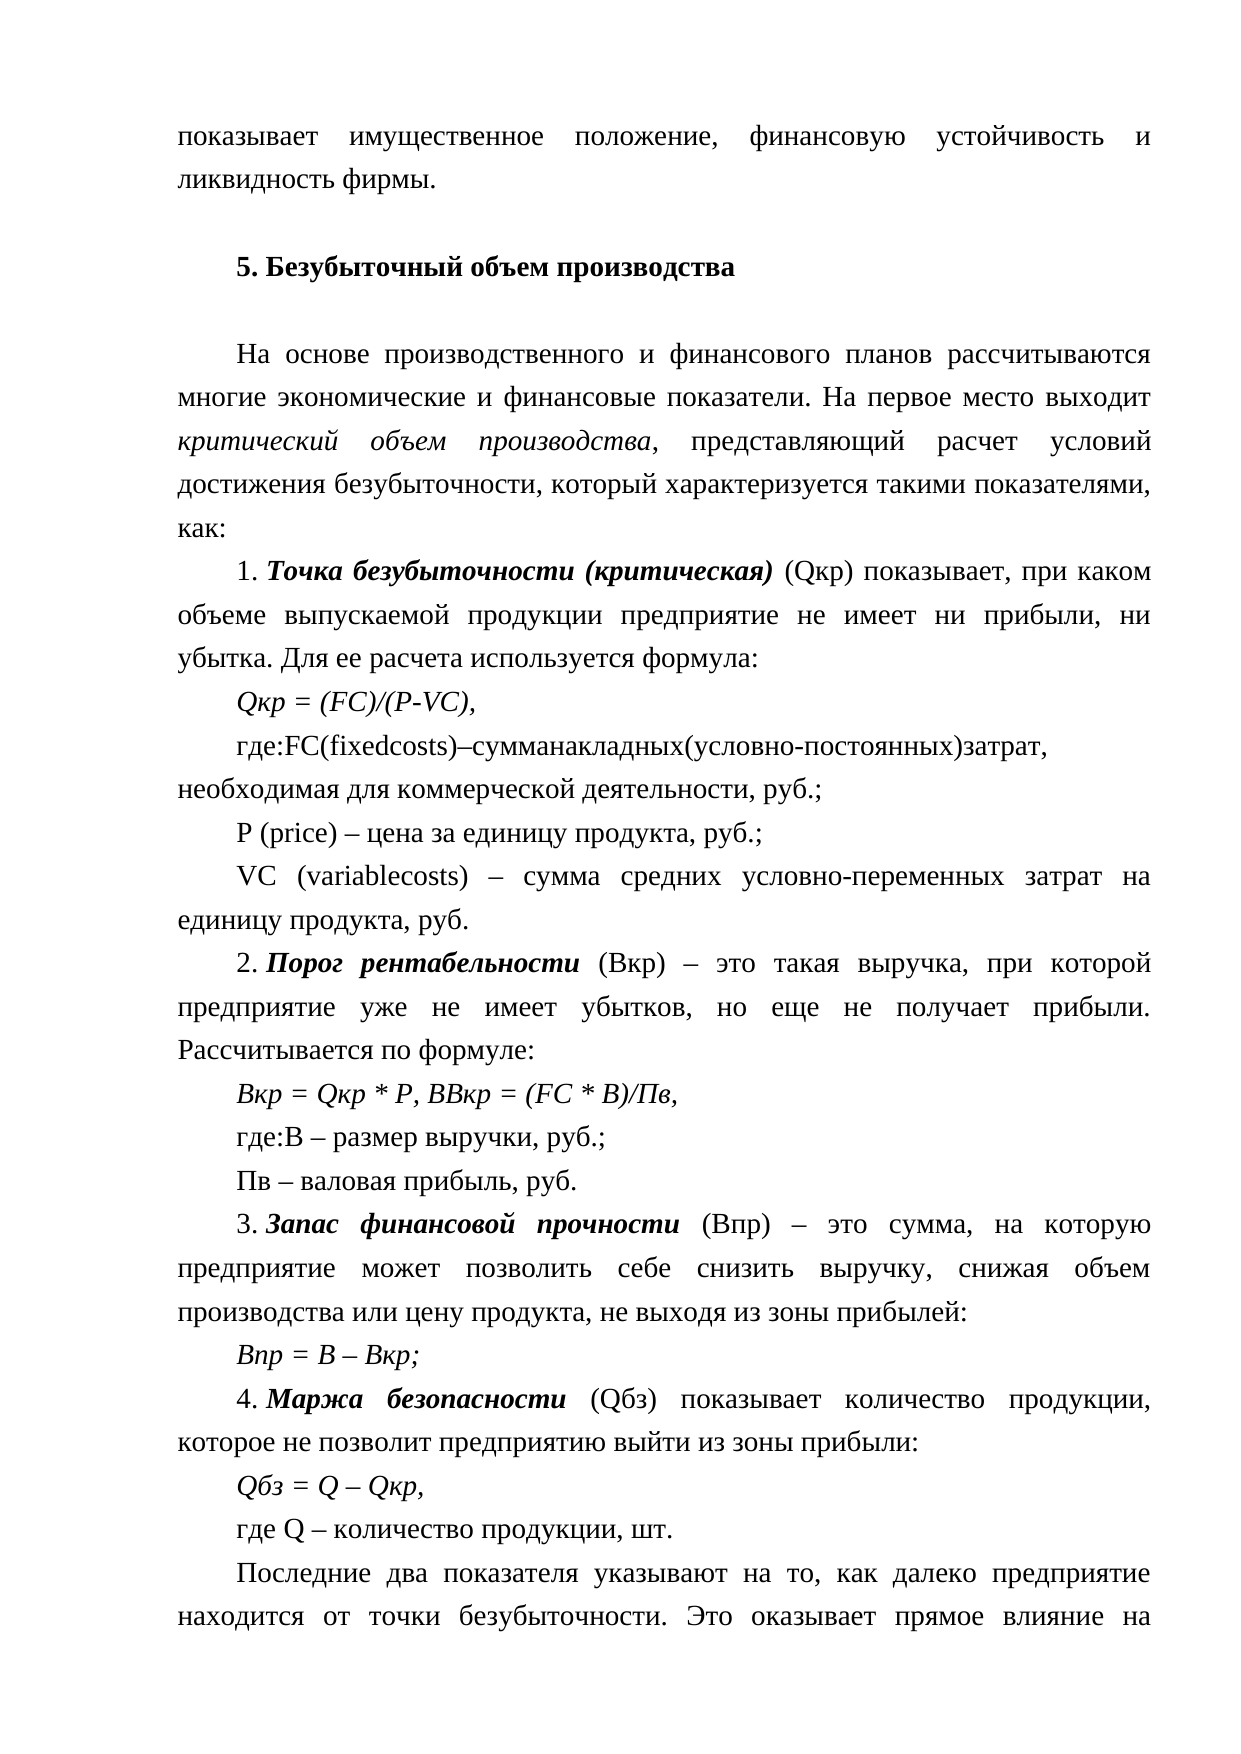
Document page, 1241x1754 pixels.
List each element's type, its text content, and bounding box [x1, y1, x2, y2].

text 5. Безубыточный объем производства [177, 249, 1152, 282]
text 1. Точка безубыточности (критическая) (Qкр) показывает, при каком объеме выпускаемой продукции предприятие не имеет ни прибыли, ни убытка. Для ее расчета используется формула: [177, 553, 1152, 674]
text На основе производственного и финансового планов рассчитываются многие экономические и финансовые показатели. На первое место выходит критический объем производства, представляющий расчет условий достижения безубыточности, который характеризуется такими показателями, как: [177, 336, 1152, 543]
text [177, 118, 1152, 195]
text где:B – размер выручки, руб.; [177, 1119, 1152, 1153]
text Qкр = (FC)/(P-VC), [177, 684, 1152, 718]
text Пв – валовая прибыль, руб. [177, 1163, 1152, 1197]
text Bкр = Qкр * P, BBкр = (FC * B)/Пв, [177, 1076, 1152, 1109]
text где Q – количество продукции, шт. [177, 1511, 1152, 1545]
text 4. Маржа безопасности (Qбз) показывает количество продукции, которое не позволит предприятию выйти из зоны прибыли: [177, 1381, 1152, 1458]
text 3. Запас финансовой прочности (Впр) – это сумма, на которую предприятие может позволить себе снизить выручку, снижая объем производства или цену продукта, не выходя из зоны прибылей: [177, 1207, 1152, 1327]
text где:FC(fixedcosts)–сумманакладных(условно-постоянных)затрат, необходимая для коммерческой деятельности, руб.; [177, 728, 1152, 805]
text VC (variablecosts) – сумма средних условно-переменных затрат на единицу продукта, руб. [177, 858, 1152, 935]
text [177, 1555, 1152, 1632]
text 2. Порог рентабельности (Bкр) – это такая выручка, при которой предприятие уже не имеет убытков, но еще не получает прибыли. Рассчитывается по формуле: [177, 945, 1152, 1066]
text Впр = B – Bкр; [177, 1337, 1152, 1371]
text Qбз = Q – Qкр, [177, 1468, 1152, 1501]
text P (price) – цена за единицу продукта, руб.; [177, 815, 1152, 848]
